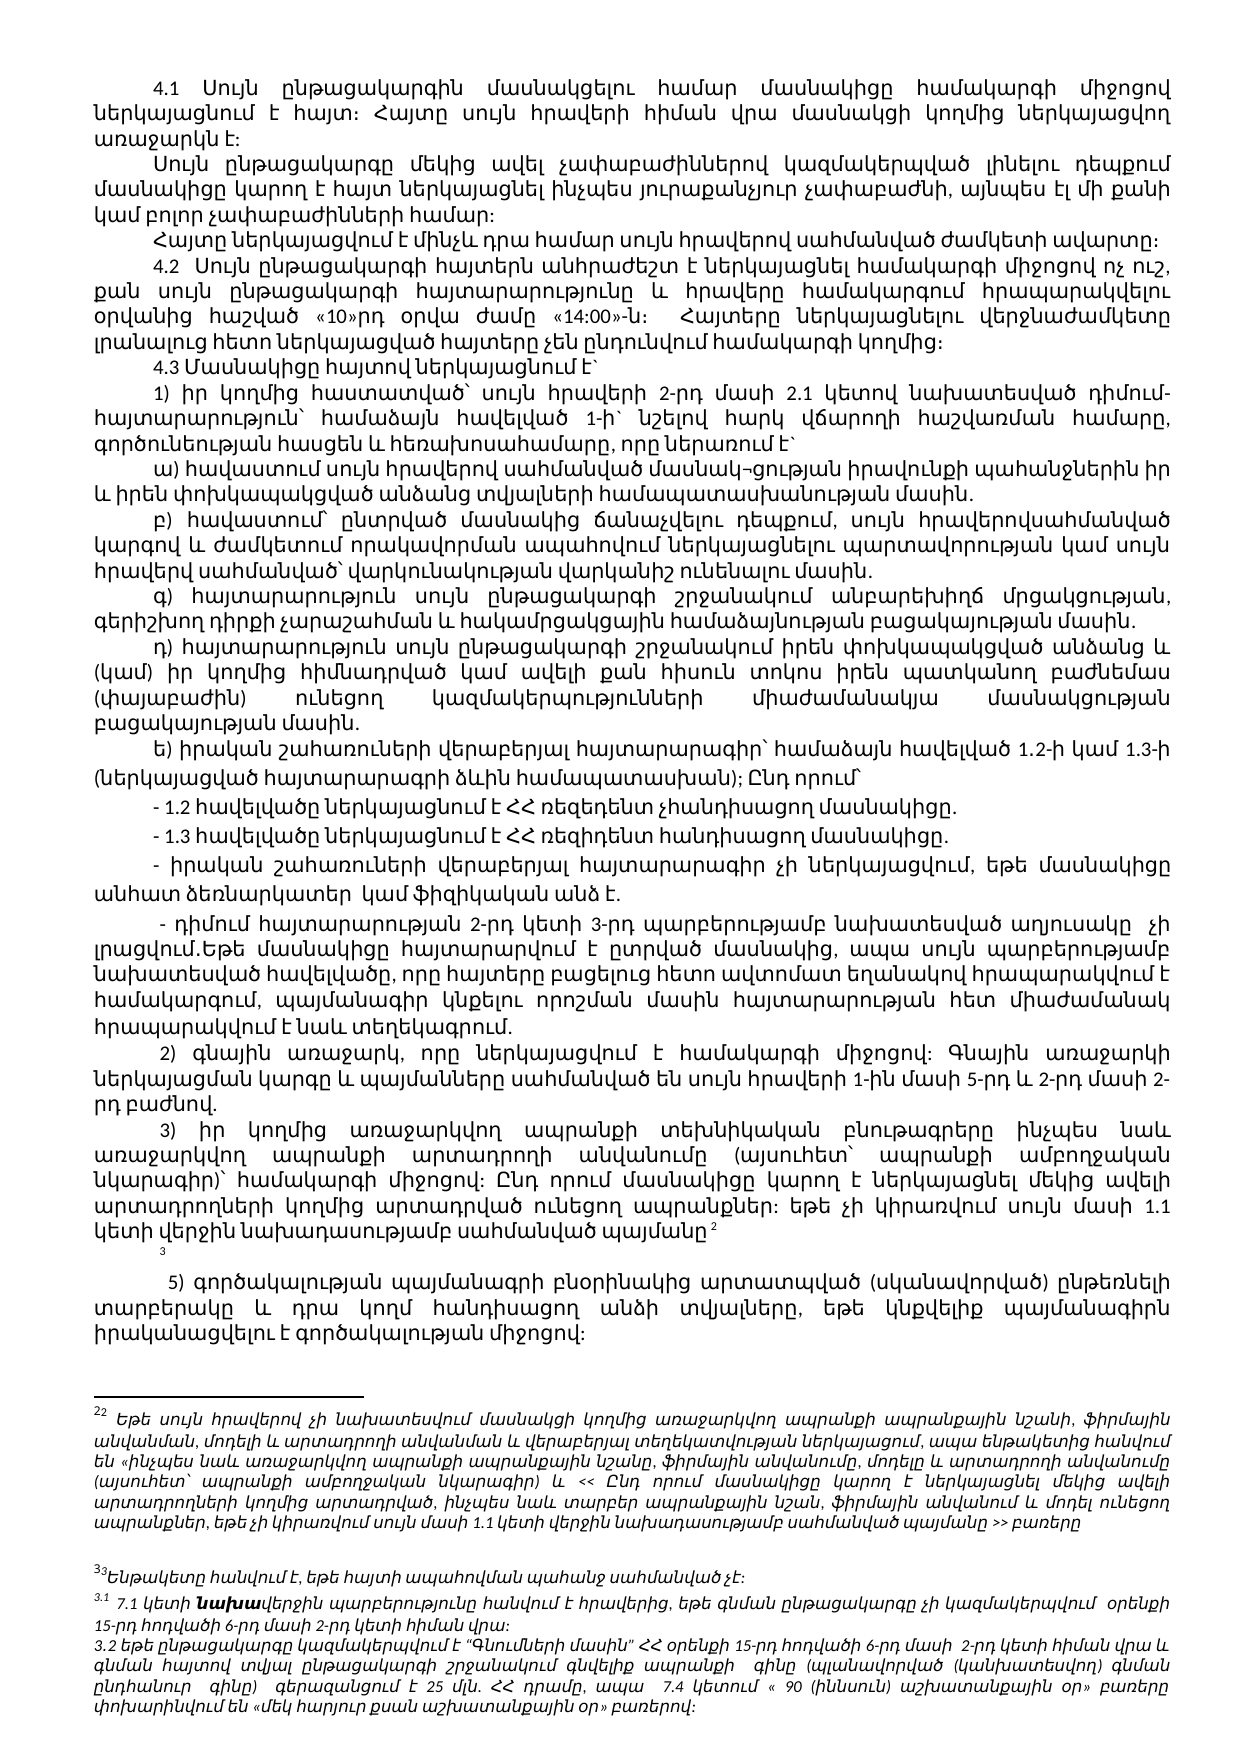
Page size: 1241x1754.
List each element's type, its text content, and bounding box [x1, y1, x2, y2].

text - 1.3 հավելվածը ներկայացնում է ՀՀ ռեզիդենտ հանդիսացող մասնակիցը. [94, 823, 1171, 849]
text ե) իրական շահառուների վերաբերյալ հայտարարագիր՝ համաձայն հավելված 1․2-ի կամ 1.3-ի (ներկայացված հայտարարագրի ձևին համապատասխան); Ընդ որում՝ [94, 736, 1171, 790]
text բ) հավաստում՝ ընտրված մասնակից ճանաչվելու դեպքում, սույն հրավերովսահմանված կարգով և ժամկետում որակավորման ապահովում ներկայացնելու պարտավորության կամ սույն հրավերվ սահմանված՝ վարկունակության վարկանիշ ունենալու մասին. [94, 507, 1171, 583]
text ա) հավաստում սույն հրավերով սահմանված մասնակ¬ցության իրավունքի պահանջներին իր և իրեն փոխկապակցված անձանց տվյալների համապատասխանության մասին. [94, 456, 1171, 507]
text 2) գնային առաջարկ, որը ներկայացվում է համակարգի միջոցով: Գնային առաջարկի ներկայացման կարգը և պայմանները սահմանված են սույն հրավերի 1-ին մասի 5-րդ և 2-րդ մասի 2-րդ բաժնով. [94, 1041, 1171, 1117]
text 3) իր կողմից առաջարկվող ապրանքի տեխնիկական բնութագրերը ինչպես նաև առաջարկվող ապրանքի արտադրողի անվանումը (այսուհետ՝ ապրանքի ամբողջական նկարագիր)՝ համակարգի միջոցով: Ընդ որում մասնակիցը կարող է ներկայացնել մեկից ավելի արտադրողների կողմից արտադրված ունեցող ապրանքներ: եթե չի կիրառվում սույն մասի 1.1 կետի վերջին նախադասությամբ սահմանված պայմանը 2 [94, 1117, 1171, 1244]
text - իրական շահառուների վերաբերյալ հայտարարագիր չի ներկայացվում, եթե մասնակիցը անհատ ձեռնարկատեր կամ ֆիզիկական անձ է. [94, 852, 1171, 907]
text 4.3 Մասնակիցը հայտով ներկայացնում է` [94, 354, 1171, 380]
text 3 [94, 1244, 1171, 1269]
text 5) գործակալության պայմանագրի բնօրինակից արտատպված (սկանավորված) ընթեռնելի տարբերակը և դրա կողմ հանդիսացող անձի տվյալները, եթե կնքվելիք պայմանագիրն իրականացվելու է գործակալության միջոցով: [94, 1269, 1171, 1346]
text 4.1 Սույն ընթացակարգին մասնակցելու համար մասնակիցը համակարգի միջոցով ներկայացնում է հայտ։ Հայտը սույն հրավերի հիման վրա մասնակցի կողմից ներկայացվող առաջարկն է: [94, 75, 1171, 151]
text գ) հայտարարություն սույն ընթացակարգի շրջանակում անբարեխիղճ մրցակցության, գերիշխող դիրքի չարաշահման և հակամրցակցային համաձայնության բացակայության մասին. [94, 583, 1171, 634]
text Հայտը ներկայացվում է մինչև դրա համար սույն հրավերով սահմանված ժամկետի ավարտը։ [94, 227, 1171, 253]
text Սույն ընթացակարգը մեկից ավել չափաբաժիններով կազմակերպված լինելու դեպքում մասնակիցը կարող է հայտ ներկայացնել ինչպես յուրաքանչյուր չափաբաժնի, այնպես էլ մի քանի կամ բոլոր չափաբաժինների համար: [94, 151, 1171, 227]
text դ) հայտարարություն սույն ընթացակարգի շրջանակում իրեն փոխկապակցված անձանց և (կամ) իր կողմից հիմնադրված կամ ավելի քան հիսուն տոկոս իրեն պատկանող բաժնեմաս (փայաբաժին) ունեցող կազմակերպությունների միաժամանակյա մասնակցության բացակայության մասին. [94, 634, 1171, 736]
text - 1.2 հավելվածը ներկայացնում է ՀՀ ռեզեդենտ չհանդիսացող մասնակիցը. [94, 794, 1171, 819]
text - դիմում հայտարարության 2-րդ կետի 3-րդ պարբերությամբ նախատեսված աղյուսակը չի լրացվում․Եթե մասնակիցը հայտարարվում է ըտրված մասնակից, ապա սույն պարբերությամբ նախատեսված հավելվածը, որը հայտերը բացելուց հետո ավտոմատ եղանակով հրապարակվում է համակարգում, պայմանագիր կնքելու որոշման մասին հայտարարության հետ միաժամանակ հրապարակվում է նաև տեղեկագրում. [94, 911, 1171, 1041]
text 4.2 Սույն ընթացակարգի հայտերն անհրաժեշտ է ներկայացնել համակարգի միջոցով ոչ ուշ, քան սույն ընթացակարգի հայտարարությունը և հրավերը համակարգում հրապարակվելու օրվանից հաշված «10»րդ օրվա ժամը «14:00»-ն։ Հայտերը ներկայացնելու վերջնաժամկետը լրանալուց հետո ներկայացված հայտերը չեն ընդունվում համակարգի կողմից։ [94, 253, 1171, 354]
text 1) իր կողմից հաստատված՝ սույն հրավերի 2-րդ մասի 2.1 կետով նախատեսված դիմում-հայտարարություն՝ համաձայն հավելված 1-ի` նշելով հարկ վճարողի հաշվառման համարը, գործունեության հասցեն և հեռախոսահամարը, որը ներառում է` [94, 380, 1171, 456]
